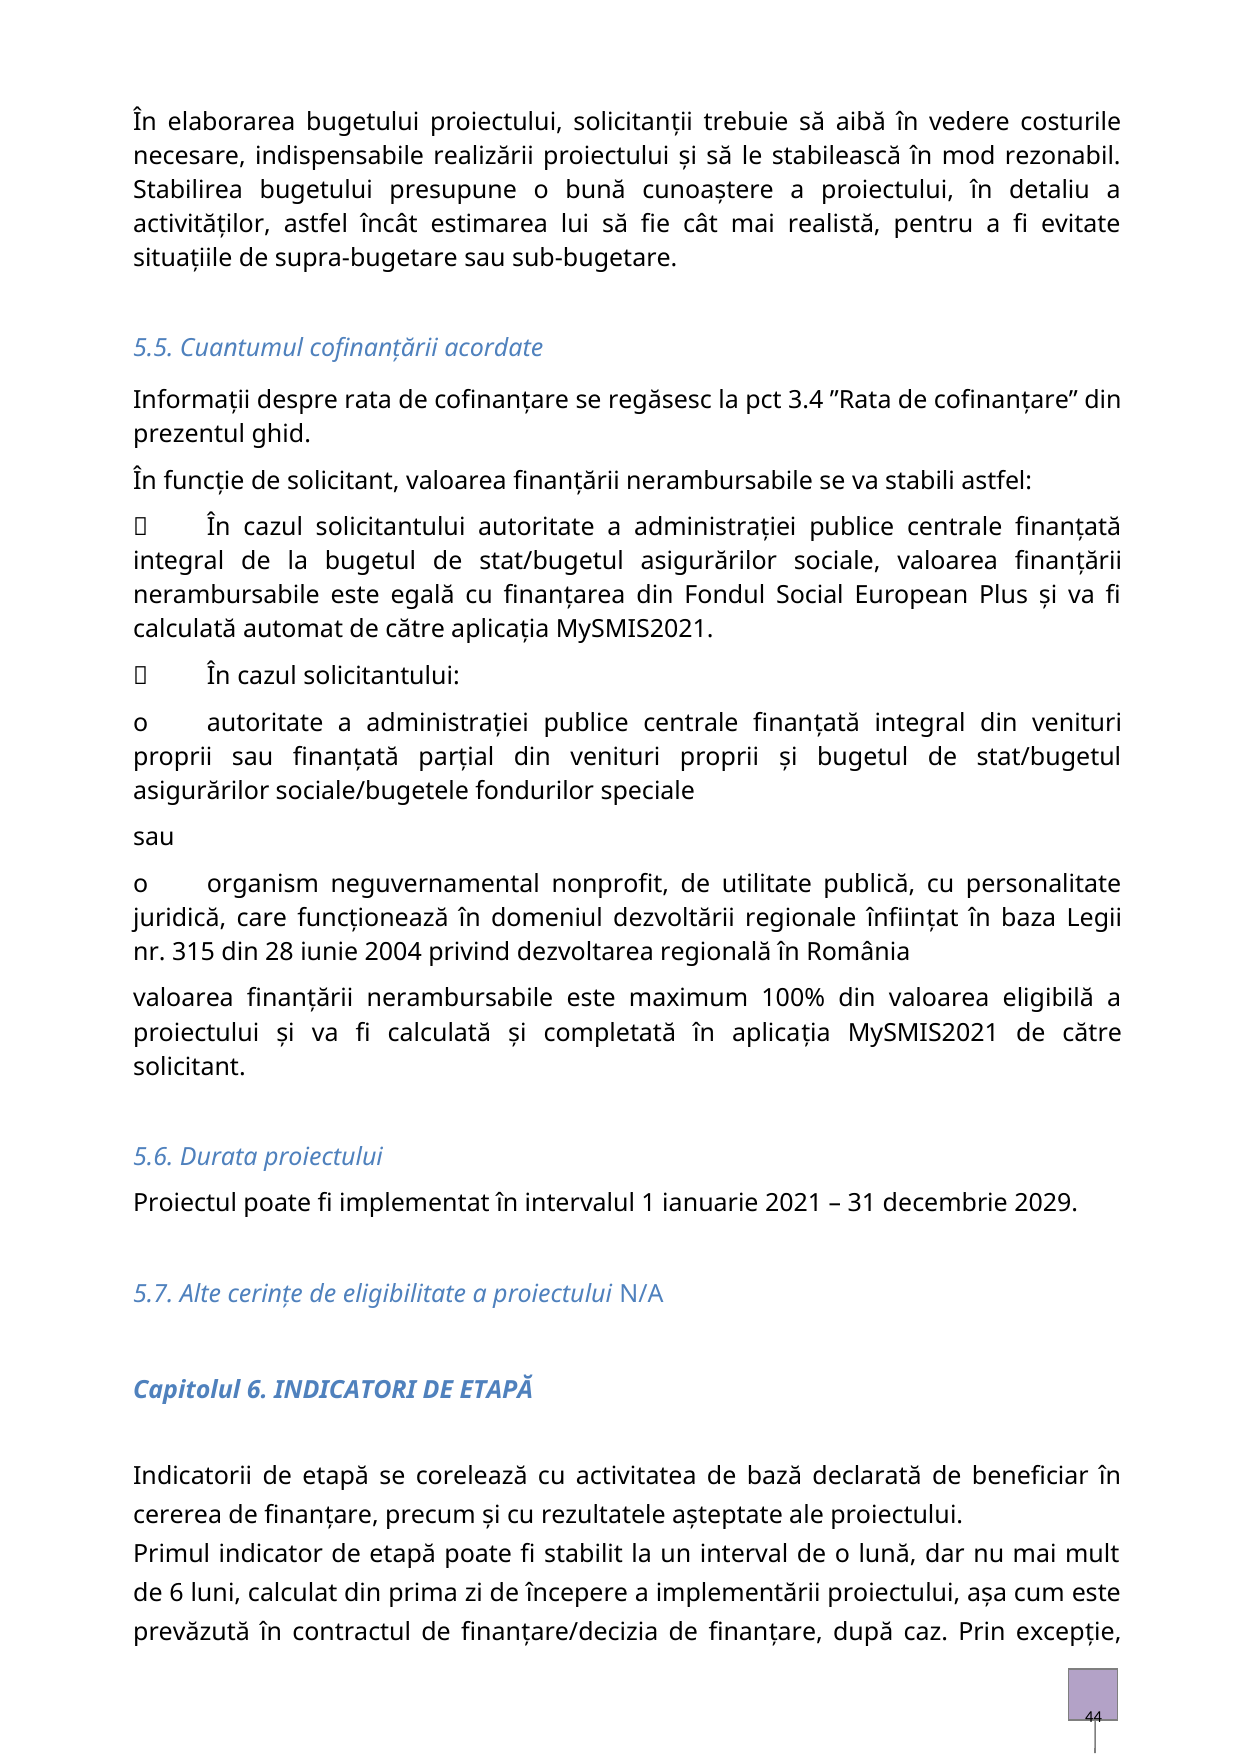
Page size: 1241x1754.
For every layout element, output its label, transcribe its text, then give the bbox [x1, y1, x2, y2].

text 5.5. Cuantumul cofinanțării acordate [133, 330, 1122, 364]
text 5.6. Durata proiectului [133, 1138, 1122, 1173]
text Proiectul poate fi implementat în intervalul 1 ianuarie 2021 – 31 decembrie 2029. [133, 1185, 1122, 1219]
text valoarea finanțării nerambursabile este maximum 100% din valoarea eligibilă a proiectului și va fi calculată și completată în aplicația MySMIS2021 de către solicitant. [133, 980, 1122, 1082]
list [133, 1536, 1122, 1648]
text o organism neguvernamental nonprofit, de utilitate publică, cu personalitate juridică, care funcţionează în domeniul dezvoltării regionale înființat în baza Legii nr. 315 din 28 iunie 2004 privind dezvoltarea regională în România [133, 865, 1122, 968]
text sau [133, 819, 1122, 853]
text  În cazul solicitantului autoritate a administraţiei publice centrale finanţată integral de la bugetul de stat/bugetul asigurărilor sociale, valoarea finanțării nerambursabile este egală cu finanțarea din Fondul Social European Plus și va fi calculată automat de către aplicația MySMIS2021. [133, 509, 1122, 645]
text În elaborarea bugetului proiectului, solicitanții trebuie să aibă în vedere costurile necesare, indispensabile realizării proiectului și să le stabilească în mod rezonabil. Stabilirea bugetului presupune o bună cunoaștere a proiectului, în detaliu a activităților, astfel încât estimarea lui să fie cât mai realistă, pentru a fi evitate situațiile de supra-bugetare sau sub-bugetare. [133, 103, 1122, 274]
text Informații despre rata de cofinanțare se regăsesc la pct 3.4 ”Rata de cofinanțare” din prezentul ghid. [133, 382, 1122, 450]
text În funcție de solicitant, valoarea finanțării nerambursabile se va stabili astfel: [133, 462, 1122, 496]
list Indicatorii de etapă se corelează cu activitatea de bază declarată de beneficiar în cererea de finanțare, precum și cu rezultatele așteptate ale proiectului. [133, 1457, 1122, 1531]
text  În cazul solicitantului: [133, 658, 1122, 692]
text 5.7. Alte cerințe de eligibilitate a proiectului N/A [133, 1275, 1122, 1309]
text o autoritate a administraţiei publice centrale finanțată integral din venituri proprii sau finanțată parţial din venituri proprii şi bugetul de stat/bugetul asigurărilor sociale/bugetele fondurilor speciale [133, 704, 1122, 806]
text Capitolul 6. INDICATORI DE ETAPĂ [133, 1371, 1122, 1405]
